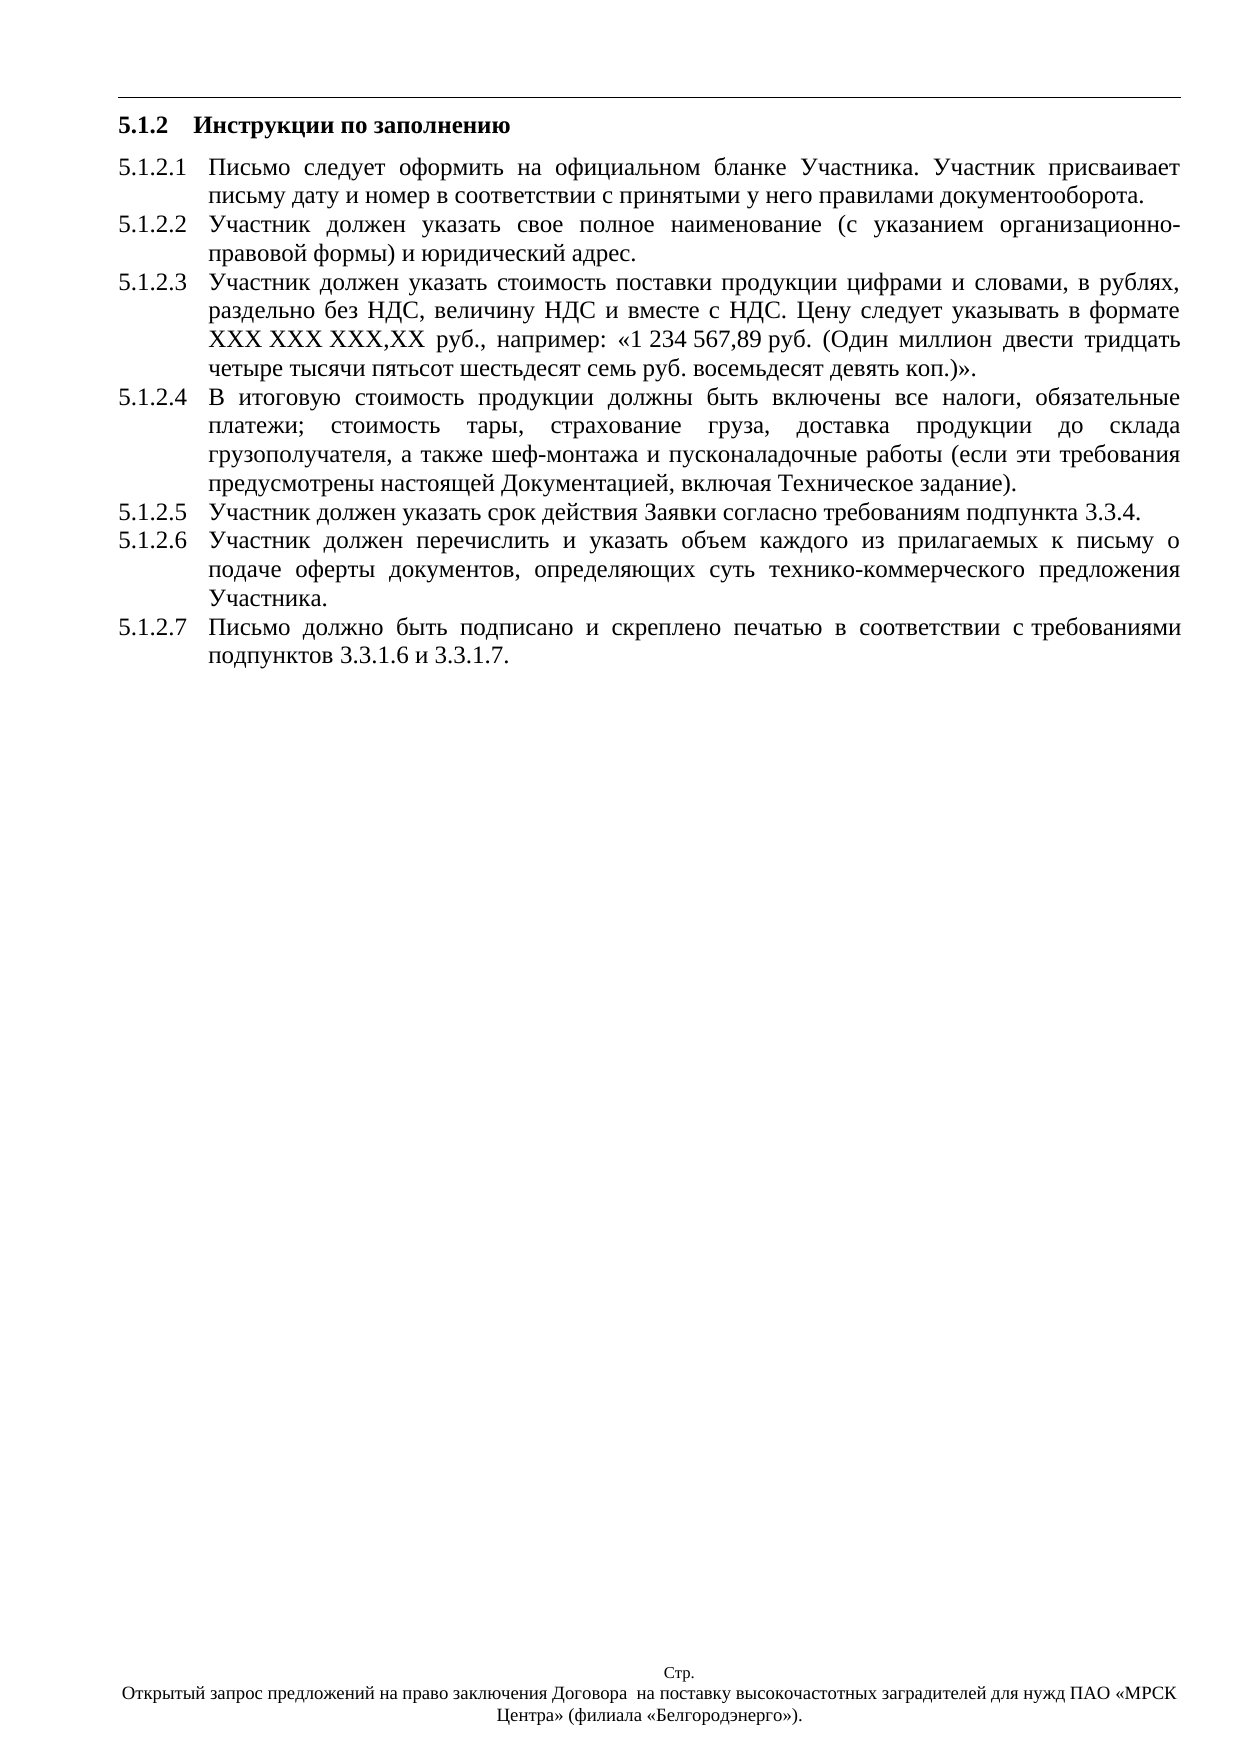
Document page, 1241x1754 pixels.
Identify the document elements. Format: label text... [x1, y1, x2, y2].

list Участник должен указать стоимость поставки продукции цифрами и словами, в рублях, раздельно без НДС, величину НДС и вместе с НДС. Цену следует указывать в формате ХХХ ХХХ ХХХ,ХХ руб., например: «1 234 567,89 руб. (Один миллион двести тридцать четыре тысячи пятьсот шестьдесят семь руб. восемьдесят девять коп.)». [118, 267, 1181, 382]
list Участник должен указать свое полное наименование (с указанием организационно-правовой формы) и юридический адрес. [118, 209, 1181, 267]
list Письмо следует оформить на официальном бланке Участника. Участник присваивает письму дату и номер в соответствии с принятыми у него правилами документооборота. [118, 152, 1181, 209]
list В итоговую стоимость продукции должны быть включены все налоги, обязательные платежи; стоимость тары, страхование груза, доставка продукции до склада грузополучателя, а также шеф-монтажа и пусконаладочные работы (если эти требования предусмотрены настоящей Документацией, включая Техническое задание). [118, 382, 1181, 497]
list Участник должен перечислить и указать объем каждого из прилагаемых к письму о подаче оферты документов, определяющих суть технико-коммерческого предложения Участника. [118, 526, 1181, 612]
subtitle Инструкции по заполнению [118, 111, 1181, 139]
